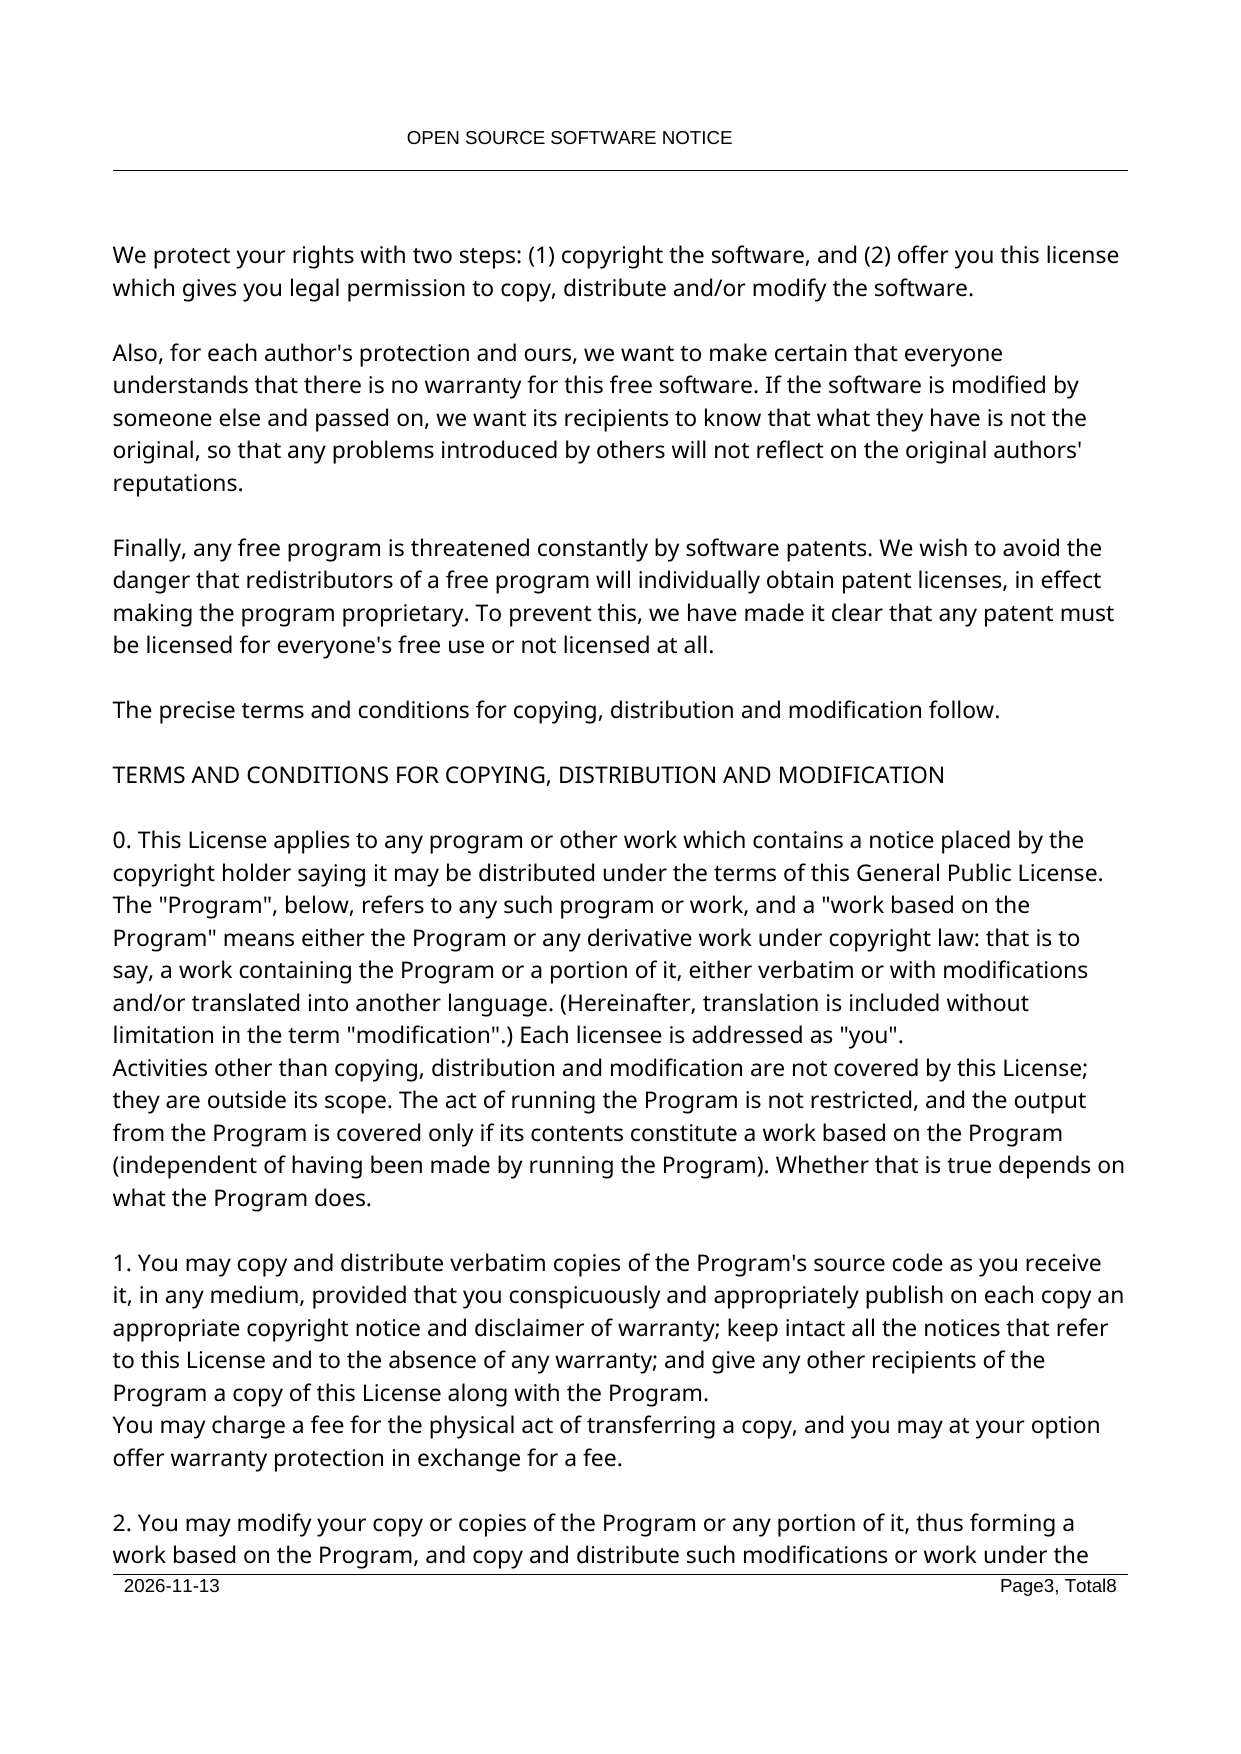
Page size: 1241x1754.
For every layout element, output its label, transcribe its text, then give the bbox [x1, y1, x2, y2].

text Activities other than copying, distribution and modification are not covered by this License; they are outside its scope. The act of running the Program is not restricted, and the output from the Program is covered only if its contents constitute a work based on the Program (independent of having been made by running the Program). Whether that is true depends on what the Program does. [112, 1051, 1128, 1214]
text TERMS AND CONDITIONS FOR COPYING, DISTRIBUTION AND MODIFICATION [112, 759, 1128, 791]
text 1. You may copy and distribute verbatim copies of the Program's source code as you receive it, in any medium, provided that you conspicuously and appropriately publish on each copy an appropriate copyright notice and disclaimer of warranty; keep intact all the notices that refer to this License and to the absence of any warranty; and give any other recipients of the Program a copy of this License along with the Program. [112, 1246, 1128, 1409]
text Finally, any free program is threatened constantly by software patents. We wish to avoid the danger that redistributors of a free program will individually obtain patent licenses, in effect making the program proprietary. To prevent this, we have made it clear that any patent must be licensed for everyone's free use or not licensed at all. [112, 531, 1128, 661]
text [112, 1506, 1128, 1571]
text We protect your rights with two steps: (1) copyright the software, and (2) offer you this license which gives you legal permission to copy, distribute and/or modify the software. [112, 239, 1128, 304]
text Also, for each author's protection and ours, we want to make certain that everyone understands that there is no warranty for this free software. If the software is modified by someone else and passed on, we want its recipients to know that what they have is not the original, so that any problems introduced by others will not reflect on the original authors' reputations. [112, 336, 1128, 499]
text You may charge a fee for the physical act of transferring a copy, and you may at your option offer warranty protection in exchange for a fee. [112, 1409, 1128, 1474]
text The precise terms and conditions for copying, distribution and modification follow. [112, 694, 1128, 726]
text 0. This License applies to any program or other work which contains a notice placed by the copyright holder saying it may be distributed under the terms of this General Public License. The "Program", below, refers to any such program or work, and a "work based on the Program" means either the Program or any derivative work under copyright law: that is to say, a work containing the Program or a portion of it, either verbatim or with modifications and/or translated into another language. (Hereinafter, translation is included without limitation in the term "modification".) Each licensee is addressed as "you". [112, 824, 1128, 1051]
